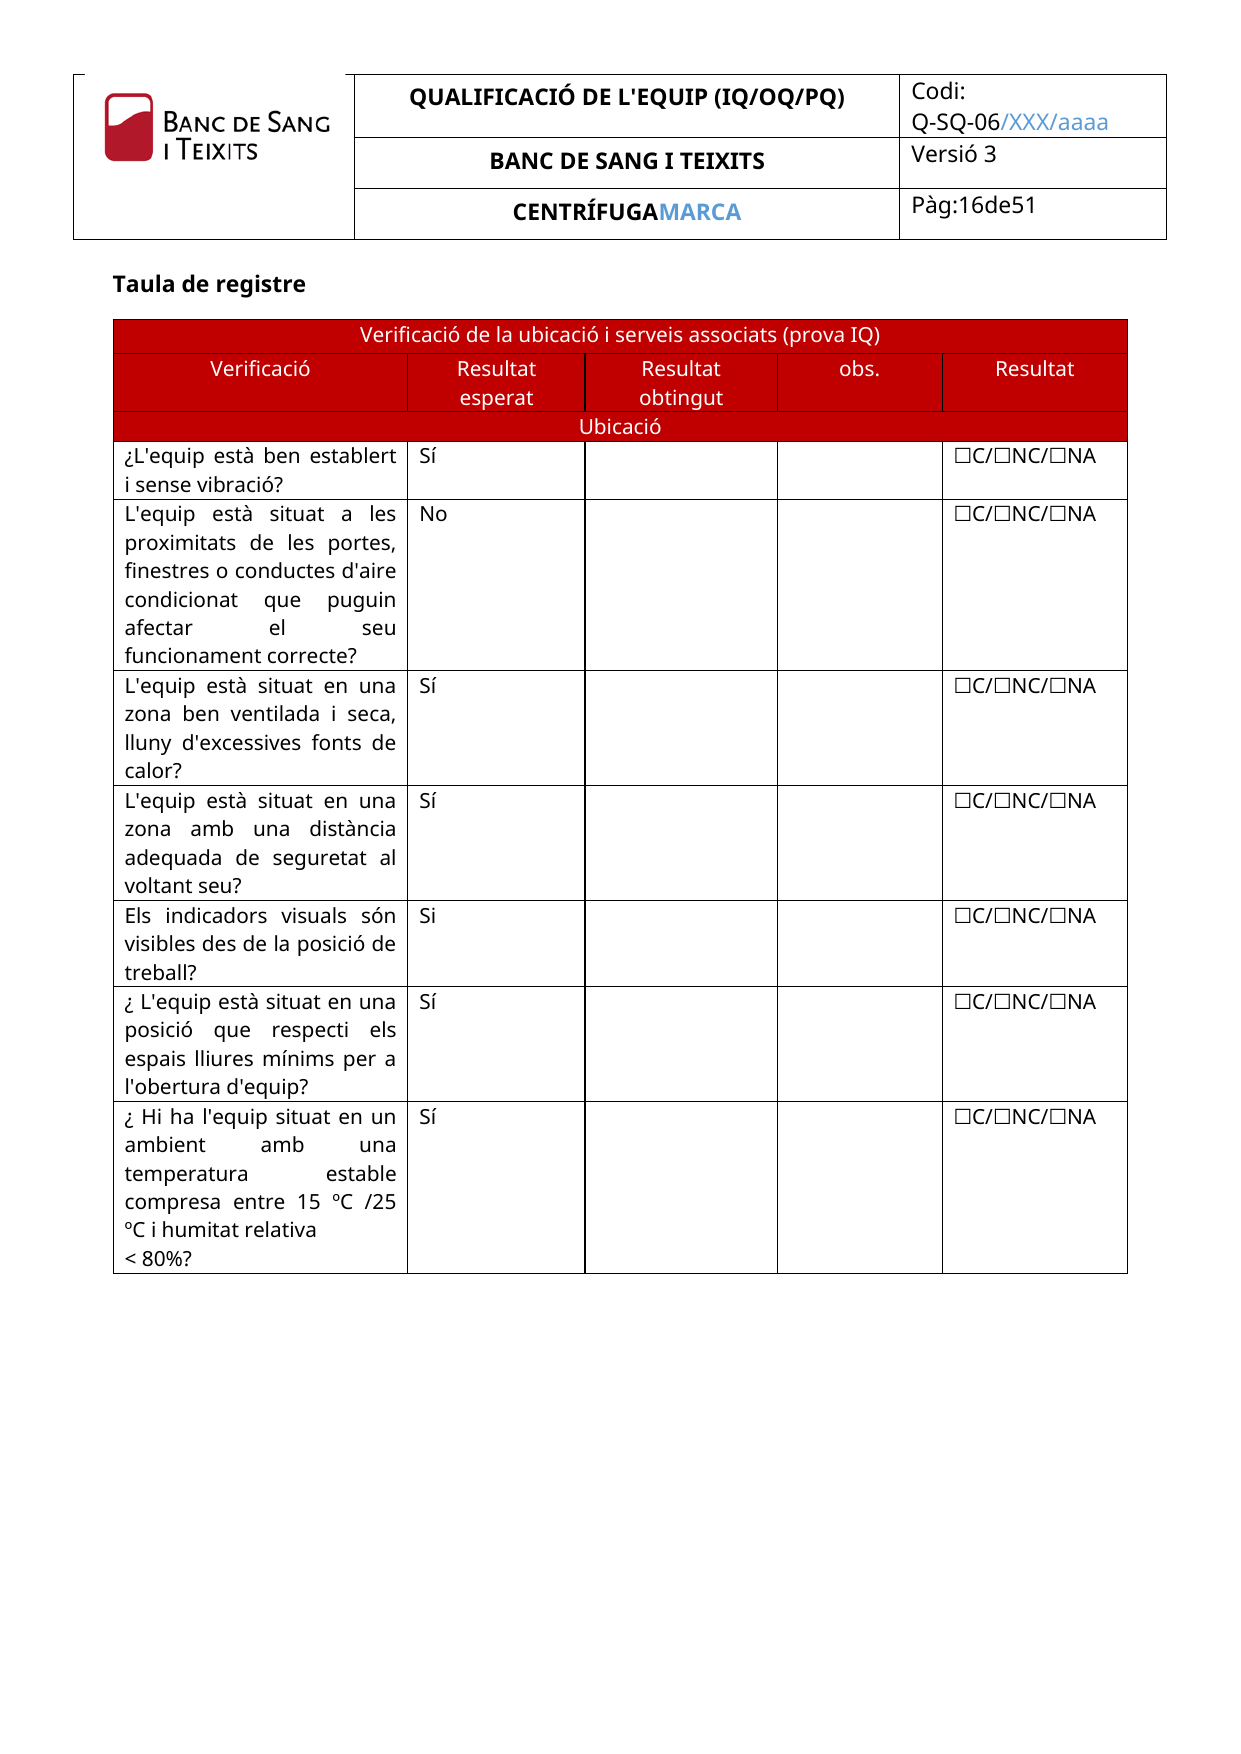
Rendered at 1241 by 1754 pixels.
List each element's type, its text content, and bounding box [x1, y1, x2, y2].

table_cell Sí [408, 442, 584, 498]
table_cell C/NC/NA [943, 671, 1127, 785]
table_cell C/NC/NA [943, 987, 1127, 1101]
table_cell ¿L'equip està ben establert i sense vibració? [114, 442, 407, 498]
table_cell Resultat obtingut [586, 354, 777, 411]
table_cell [586, 901, 777, 986]
text Taula de registre [112, 268, 1128, 300]
table_cell [778, 901, 942, 986]
table_cell C/NC/NA [943, 442, 1127, 498]
table_cell ¿ L'equip està situat en una posició que respecti els espais lliures mínims per a l'obertura d'equip? [114, 987, 407, 1101]
table_cell ¿ Hi ha l'equip situat en un ambient amb una temperatura estable compresa entre 15 ºC /25 ºC i humitat relativa < 80%? [114, 1102, 407, 1272]
table_cell L'equip està situat en una zona amb una distància adequada de seguretat al voltant seu? [114, 786, 407, 900]
table_cell Sí [408, 786, 584, 900]
table_cell C/NC/NA [943, 901, 1127, 986]
table_cell Resultat [943, 354, 1127, 411]
table_cell Sí [408, 987, 584, 1101]
table_cell Si [408, 901, 584, 986]
table_cell No [408, 500, 584, 670]
table_cell L'equip està situat a les proximitats de les portes, finestres o conductes d'aire condicionat que puguin afectar el seu funcionament correcte? [114, 500, 407, 670]
table_cell L'equip està situat en una zona ben ventilada i seca, lluny d'excessives fonts de calor? [114, 671, 407, 785]
table_cell C/NC/NA [943, 500, 1127, 670]
table_cell Ubicació [114, 412, 1127, 441]
picture [84, 74, 346, 178]
table_header Verificació de la ubicació i serveis associats (prova IQ) [114, 320, 1127, 353]
table_cell C/NC/NA [943, 1102, 1127, 1272]
table_cell Sí [408, 671, 584, 785]
table_cell Sí [408, 1102, 584, 1272]
table_cell Resultat esperat [408, 354, 584, 411]
table_cell Verificació [114, 354, 407, 411]
table_cell Els indicadors visuals són visibles des de la posició de treball? [114, 901, 407, 986]
table_cell obs. [778, 354, 942, 411]
table_cell C/NC/NA [943, 786, 1127, 900]
